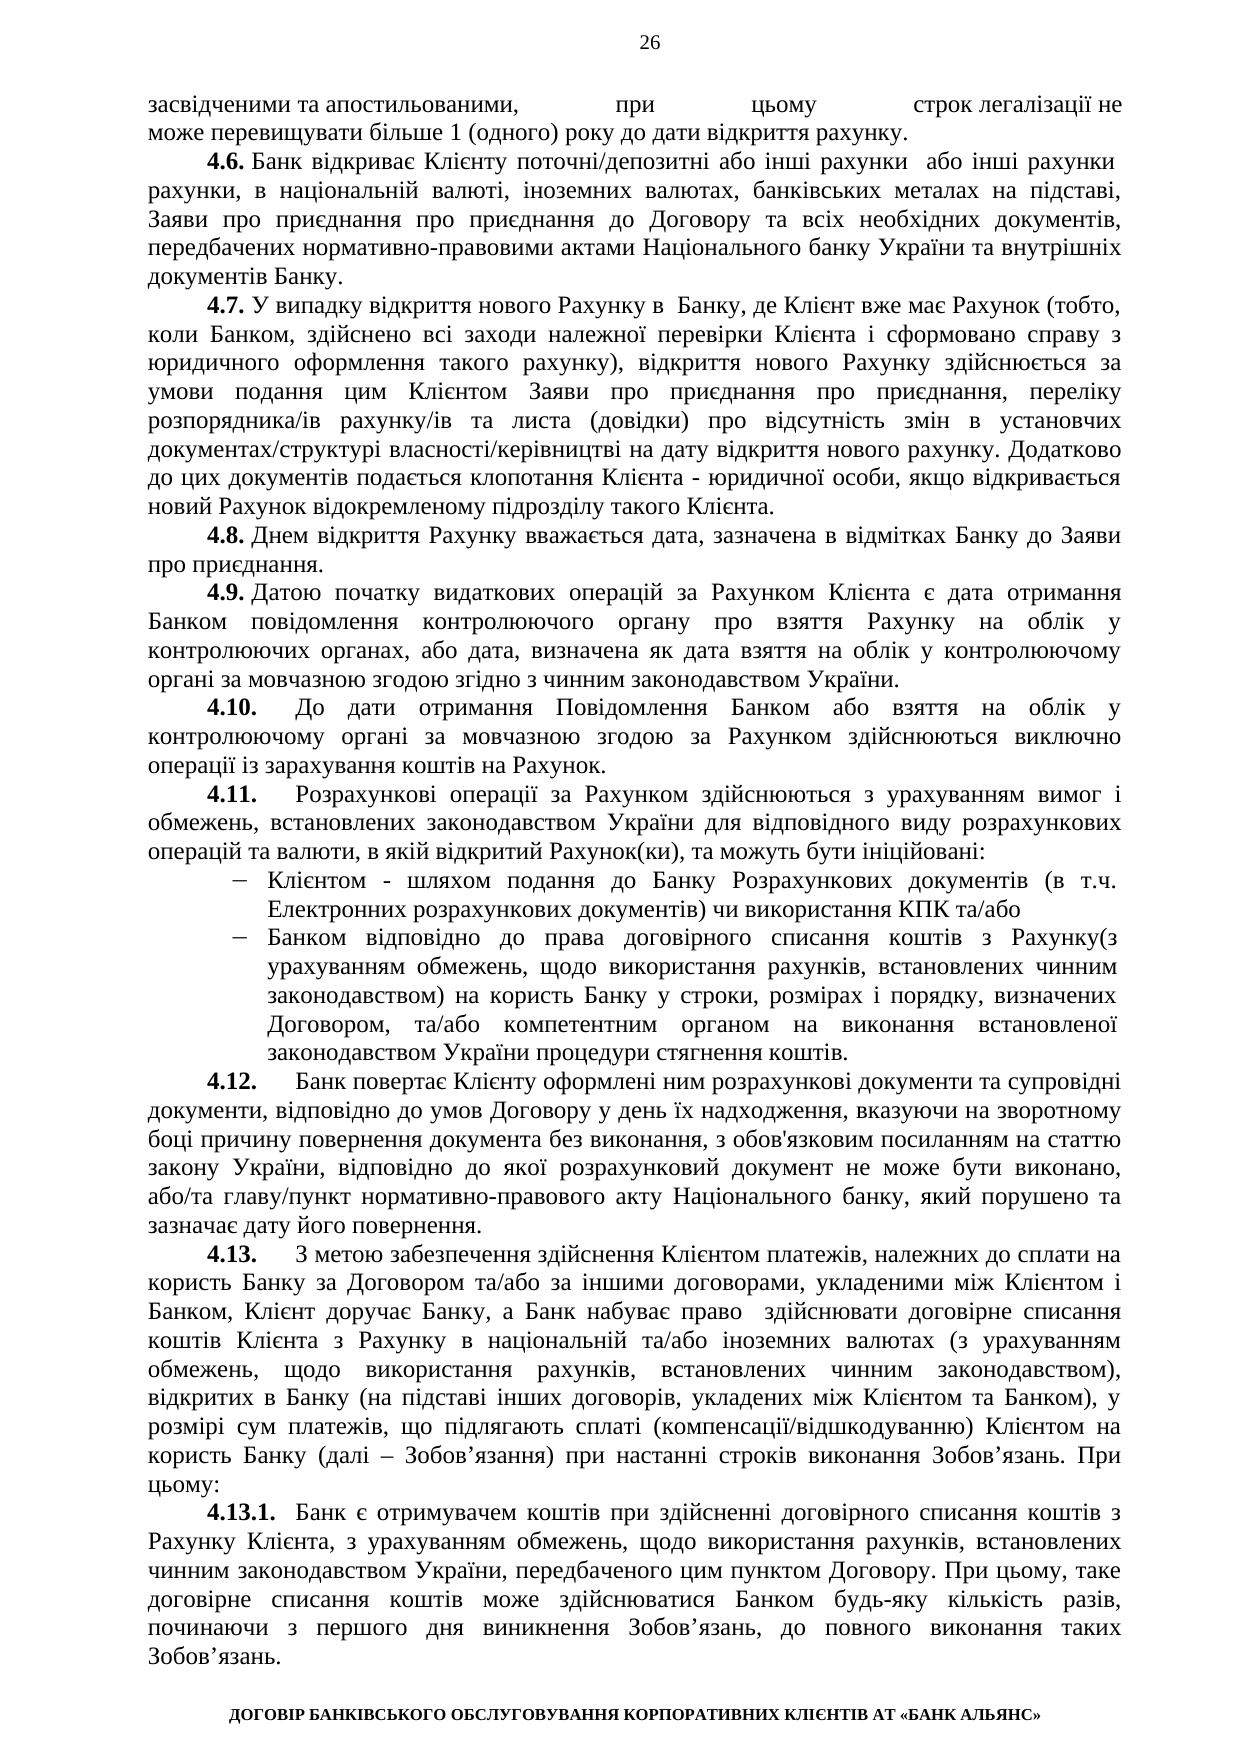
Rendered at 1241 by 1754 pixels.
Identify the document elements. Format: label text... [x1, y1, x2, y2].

list Днем відкриття Рахунку вважається дата, зазначена в відмітках Банку до Заяви про приєднання. [148, 520, 1122, 577]
list Банком відповідно до права договірного списання коштів з Рахунку(з урахуванням обмежень, щодо використання рахунків, встановлених чинним законодавством) на користь Банку у строки, розмірах і порядку, визначених Договором, та/або компетентним органом на виконання встановленої законодавством України процедури стягнення коштів. [229, 922, 1118, 1066]
list Банк повертає Клієнту оформлені ним розрахункові документи та супровідні документи, відповідно до умов Договору у день їх надходження, вказуючи на зворотному боці причину повернення документа без виконання, з обов'язковим посиланням на статтю закону України, відповідно до якої розрахунковий документ не може бути виконано, або/та главу/пункт нормативно-правового акту Національного банку, який порушено та зазначає дату його повернення. [148, 1066, 1122, 1239]
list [148, 89, 1122, 146]
list У випадку відкриття нового Рахунку в Банку, де Клієнт вже має Рахунок (тобто, коли Банком, здійснено всі заходи належної перевірки Клієнта і сформовано справу з юридичного оформлення такого рахунку), відкриття нового Рахунку здійснюється за умови подання цим Клієнтом Заяви про приєднання про приєднання, переліку розпорядника/ів рахунку/ів та листа (довідки) про відсутність змін в установчих документах/структурі власності/керівництві на дату відкриття нового рахунку. Додатково до цих документів подається клопотання Клієнта - юридичної особи, якщо відкривається новий Рахунок відокремленому підрозділу такого Клієнта. [148, 290, 1122, 520]
list З метою забезпечення здійснення Клієнтом платежів, належних до сплати на користь Банку за Договором та/або за іншими договорами, укладеними між Клієнтом і Банком, Клієнт доручає Банку, а Банк набуває право здійснювати договірне списання коштів Клієнта з Рахунку в національній та/або іноземних валютах (з урахуванням обмежень, щодо використання рахунків, встановлених чинним законодавством), відкритих в Банку (на підставі інших договорів, укладених між Клієнтом та Банком), у розмірі сум платежів, що підлягають сплаті (компенсації/відшкодуванню) Клієнтом на користь Банку (далі – Зобов’язання) при настанні строків виконання Зобов’язань. При цьому: [148, 1239, 1122, 1497]
list Розрахункові операції за Рахунком здійснюються з урахуванням вимог і обмежень, встановлених законодавством України для відповідного виду розрахункових операцій та валюти, в якій відкритий Рахунок(ки), та можуть бути ініційовані: [148, 779, 1122, 865]
list Клієнтом - шляхом подання до Банку Розрахункових документів (в т.ч. Електронних розрахункових документів) чи використання КПК та/або [229, 865, 1118, 922]
list Банк є отримувачем коштів при здійсненні договірного списання коштів з Рахунку Клієнта, з урахуванням обмежень, щодо використання рахунків, встановлених чинним законодавством України, передбаченого цим пунктом Договору. При цьому, таке договірне списання коштів може здійснюватися Банком будь-яку кількість разів, починаючи з першого дня виникнення Зобов’язань, до повного виконання таких Зобов’язань. [148, 1497, 1122, 1670]
list Датою початку видаткових операцій за Рахунком Клієнта є дата отримання Банком повідомлення контролюючого органу про взяття Рахунку на облік у контролюючих органах, або дата, визначена як дата взяття на облік у контролюючому органі за мовчазною згодою згідно з чинним законодавством України. [148, 577, 1122, 692]
list Банк відкриває Клієнту поточні/депозитні або інші рахунки або інші рахунки рахунки, в національній валюті, іноземних валютах, банківських металах на підставі, Заяви про приєднання про приєднання до Договору та всіх необхідних документів, передбачених нормативно-правовими актами Національного банку України та внутрішніх документів Банку. [148, 146, 1122, 290]
list До дати отримання Повідомлення Банком або взяття на облік у контролюючому органі за мовчазною згодою за Рахунком здійснюються виключно операції із зарахування коштів на Рахунок. [148, 692, 1122, 779]
